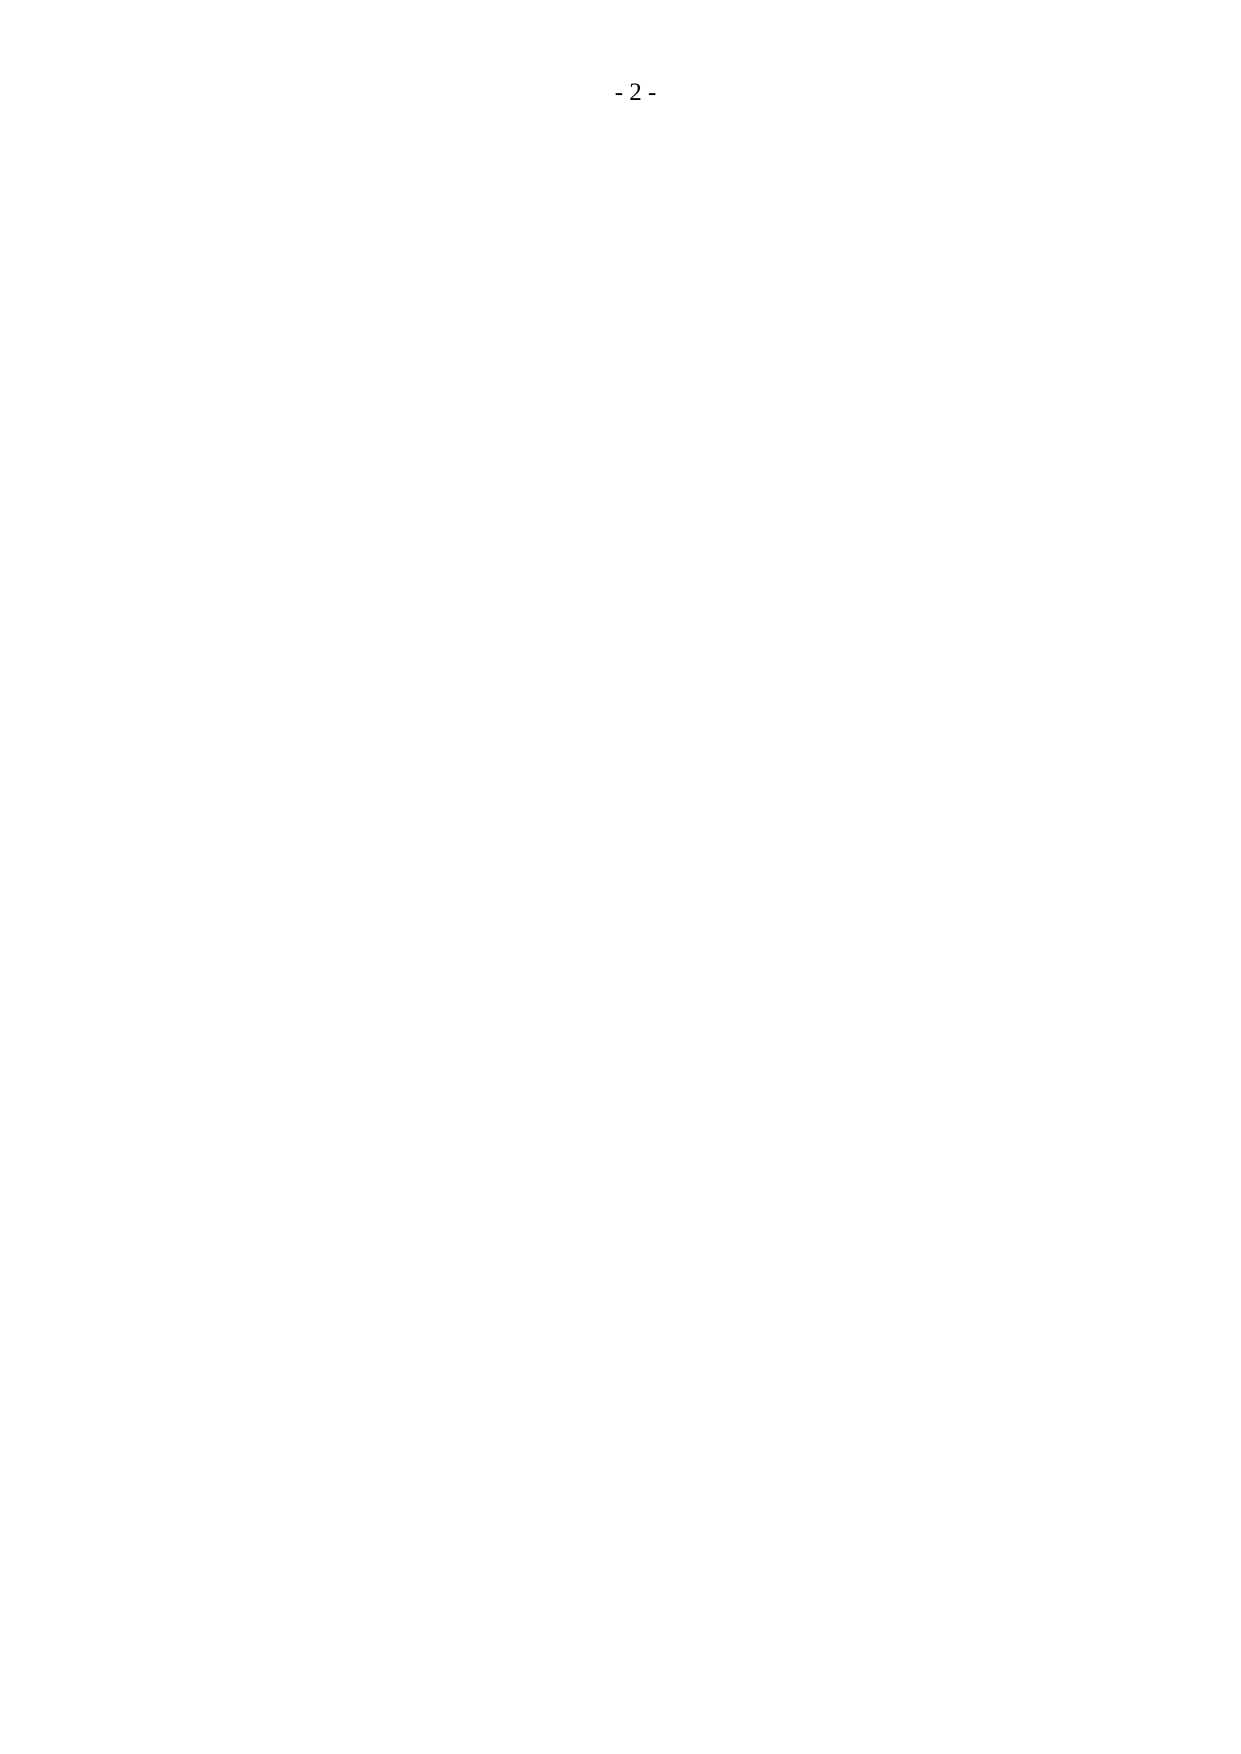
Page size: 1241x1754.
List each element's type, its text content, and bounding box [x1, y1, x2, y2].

text - 2 - [187, 77, 1084, 106]
